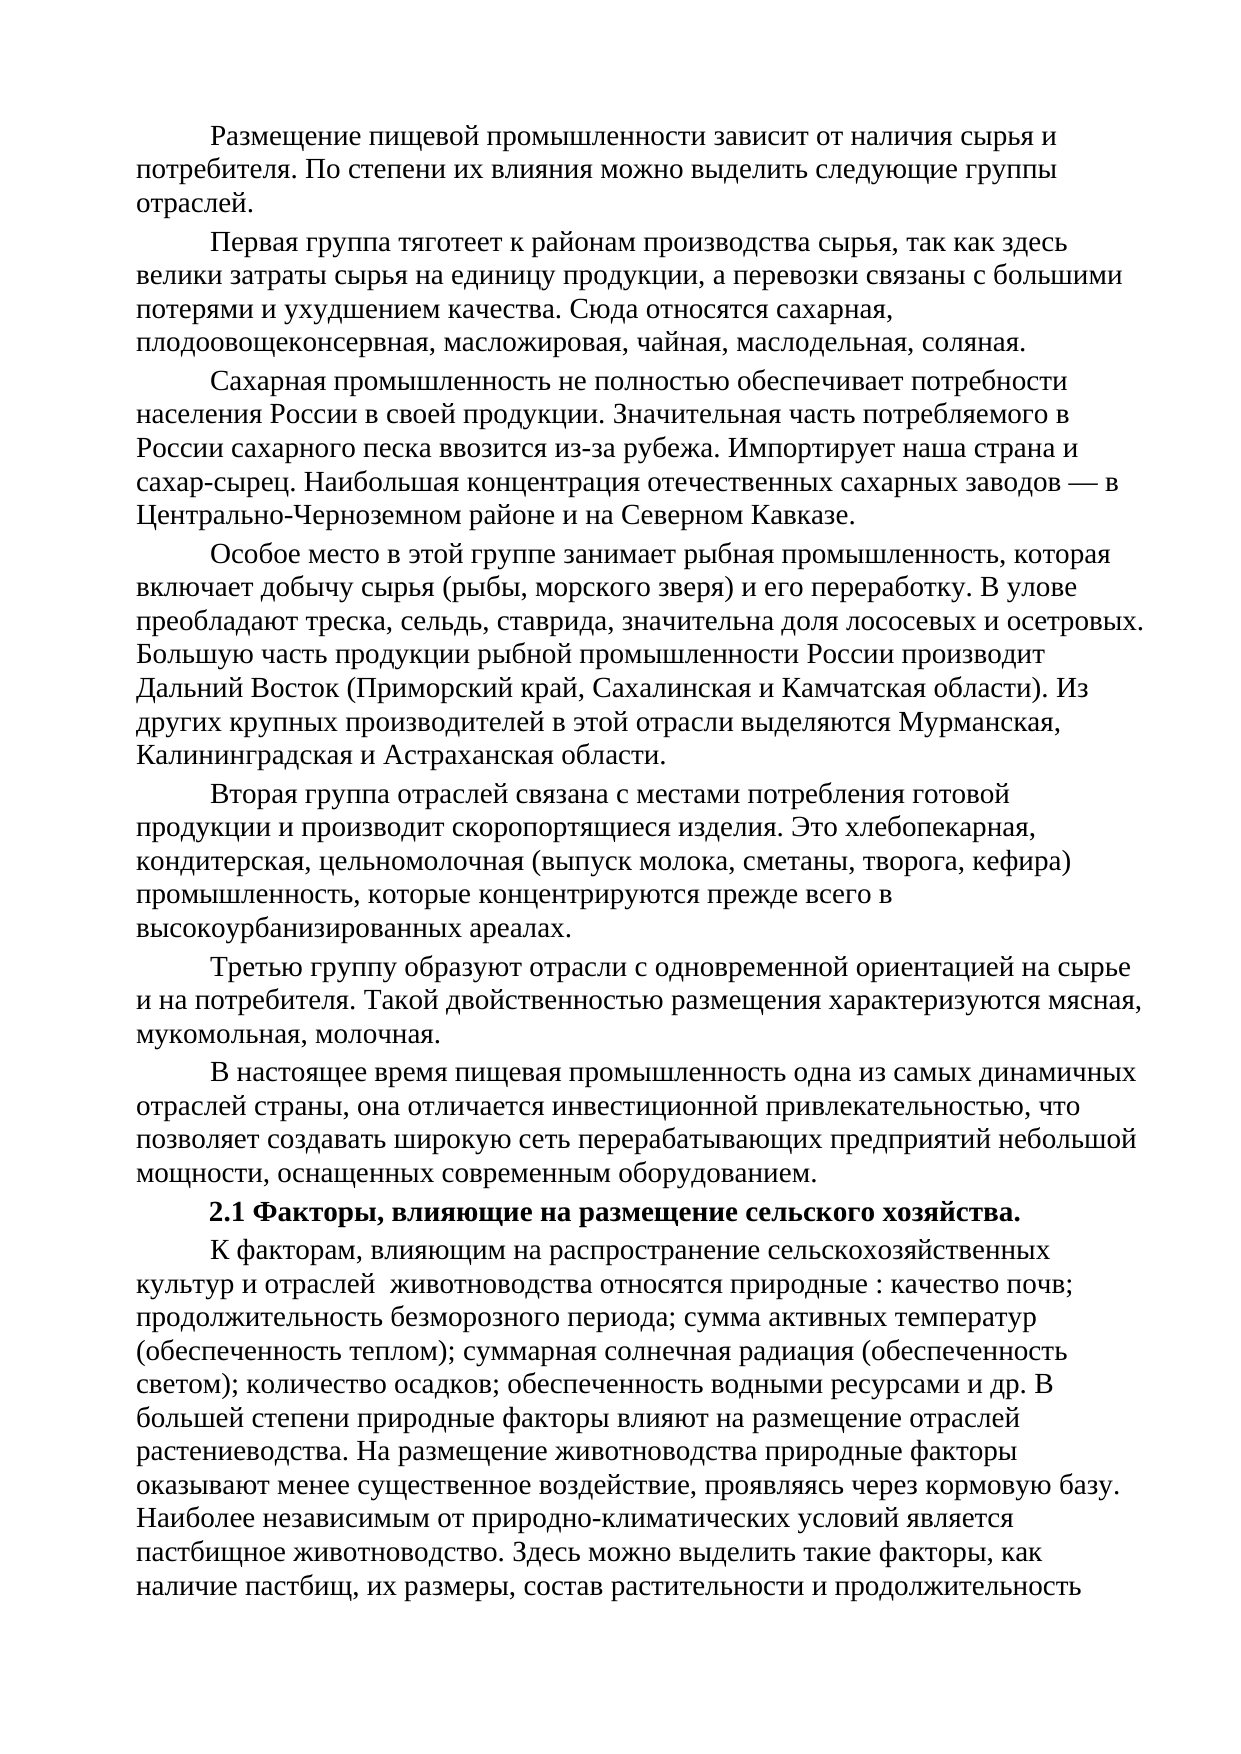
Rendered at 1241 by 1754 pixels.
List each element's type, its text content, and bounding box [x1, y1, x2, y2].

text В настоящее время пищевая промышленность одна из самых динамичных отраслей страны, она отличается инвестиционной привлекательностью, что позволяет создавать широкую сеть перерабатывающих предприятий небольшой мощности, оснащенных современным оборудованием. [136, 1054, 1146, 1188]
text Сахарная промышленность не полностью обеспечивает потребности населения России в своей продукции. Значительная часть потребляемого в России сахарного песка ввозится из-за рубежа. Импортирует наша страна и сахар-сырец. Наибольшая концентрация отечественных сахарных заводов — в Центрально-Черноземном районе и на Северном Кавказе. [136, 363, 1146, 531]
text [136, 1232, 1146, 1601]
text Вторая группа отраслей связана с местами потребления готовой продукции и производит скоропортящиеся изделия. Это хлебопекарная, кондитерская, цельномолочная (выпуск молока, сметаны, творога, кефира) промышленность, которые концентрируются прежде всего в высокоурбанизированных ареалах. [136, 776, 1146, 943]
text Размещение пищевой промышленности зависит от наличия сырья и потребителя. По степени их влияния можно выделить следующие группы отраслей. [136, 118, 1146, 219]
text Первая группа тяготеет к районам производства сырья, так как здесь велики затраты сырья на единицу продукции, а перевозки связаны с большими потерями и ухудшением качества. Сюда относятся сахарная, плодоовощеконсервная, масложировая, чайная, маслодельная, соляная. [136, 224, 1146, 358]
text 2.1 Факторы, влияющие на размещение сельского хозяйства. [136, 1194, 1146, 1227]
text Третью группу образуют отрасли с одновременной ориентацией на сырье и на потребителя. Такой двойственностью размещения характеризуются мясная, мукомольная, молочная. [136, 949, 1146, 1049]
text Особое место в этой группе занимает рыбная промышленность, которая включает добычу сырья (рыбы, морского зверя) и его переработку. В улове преобладают треска, сельдь, ставрида, значительна доля лососевых и осетровых. Большую часть продукции рыбной промышленности России производит Дальний Восток (Приморский край, Сахалинская и Камчатская области). Из других крупных производителей в этой отрасли выделяются Мурманская, Калининградская и Астраханская области. [136, 536, 1146, 771]
